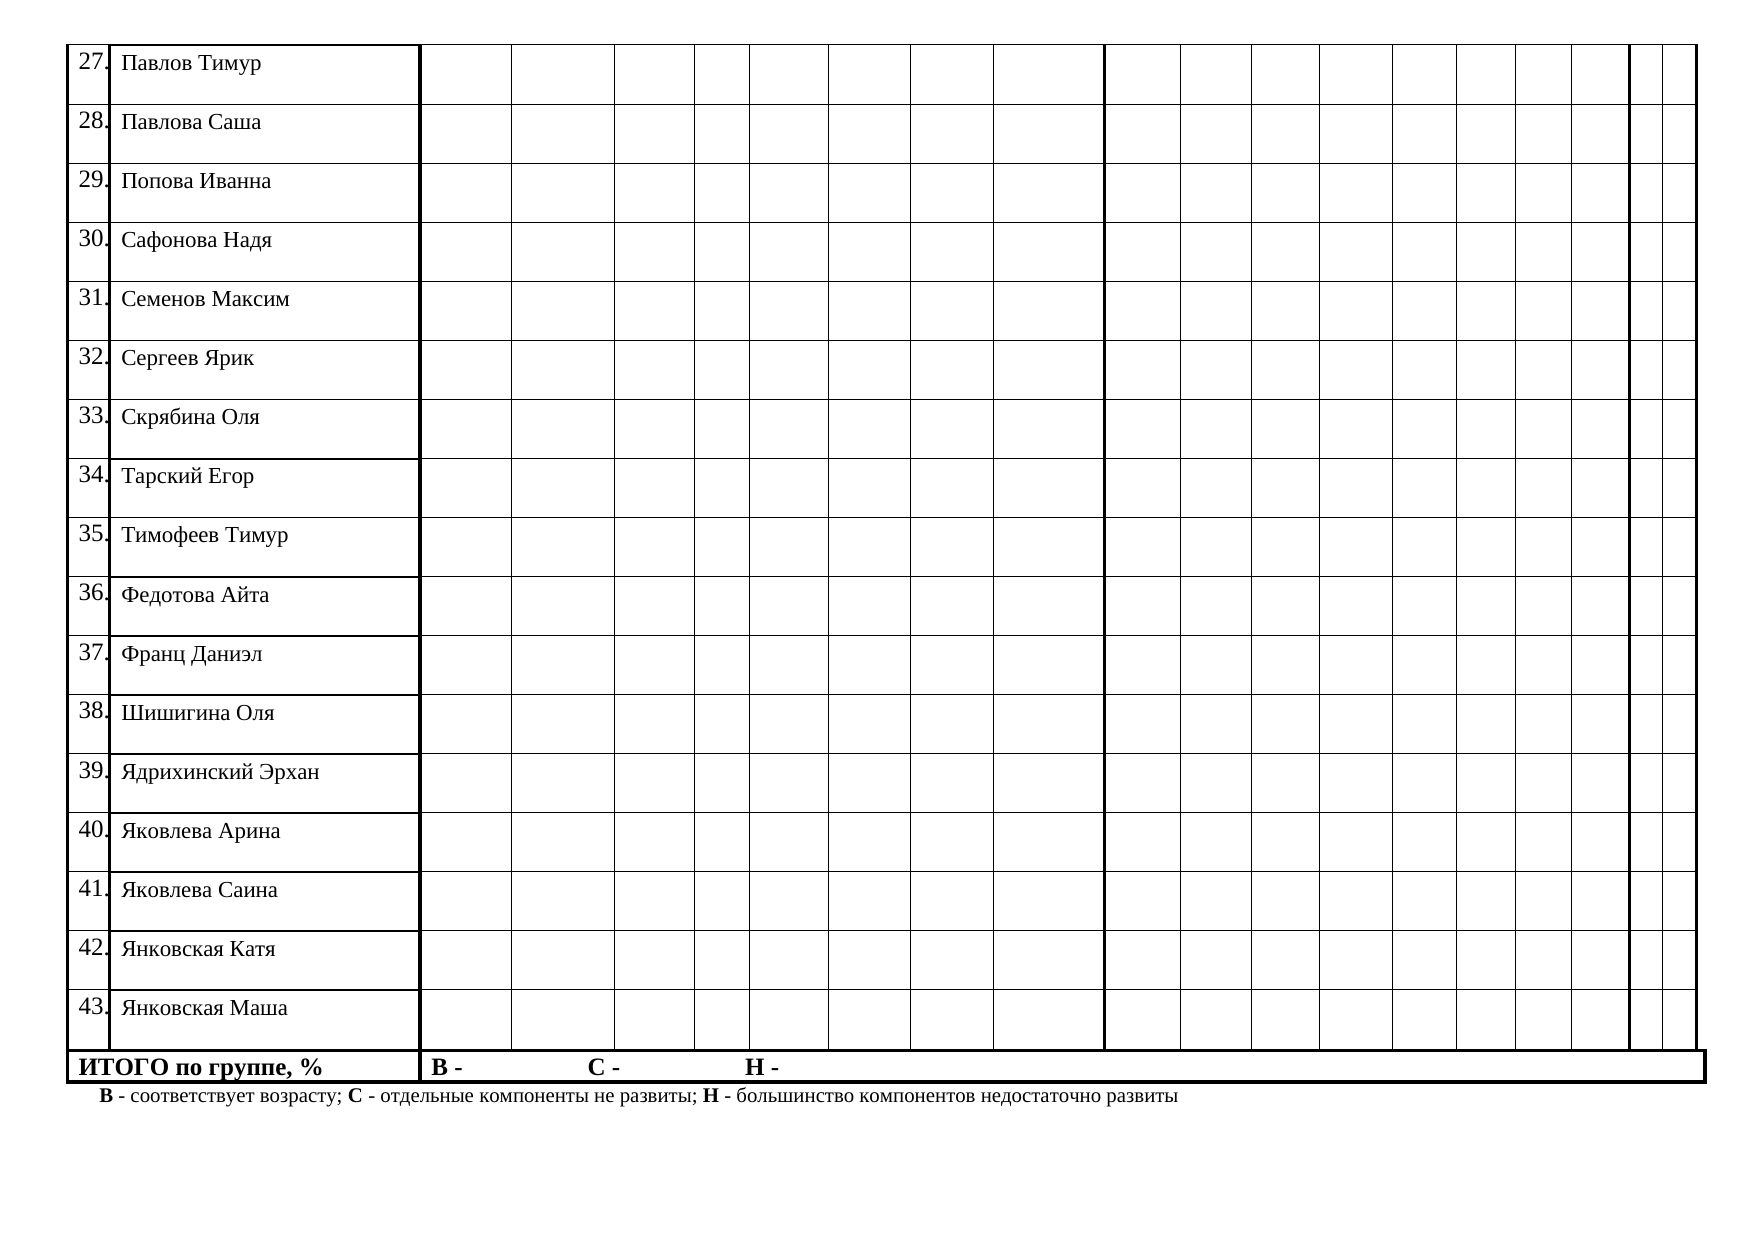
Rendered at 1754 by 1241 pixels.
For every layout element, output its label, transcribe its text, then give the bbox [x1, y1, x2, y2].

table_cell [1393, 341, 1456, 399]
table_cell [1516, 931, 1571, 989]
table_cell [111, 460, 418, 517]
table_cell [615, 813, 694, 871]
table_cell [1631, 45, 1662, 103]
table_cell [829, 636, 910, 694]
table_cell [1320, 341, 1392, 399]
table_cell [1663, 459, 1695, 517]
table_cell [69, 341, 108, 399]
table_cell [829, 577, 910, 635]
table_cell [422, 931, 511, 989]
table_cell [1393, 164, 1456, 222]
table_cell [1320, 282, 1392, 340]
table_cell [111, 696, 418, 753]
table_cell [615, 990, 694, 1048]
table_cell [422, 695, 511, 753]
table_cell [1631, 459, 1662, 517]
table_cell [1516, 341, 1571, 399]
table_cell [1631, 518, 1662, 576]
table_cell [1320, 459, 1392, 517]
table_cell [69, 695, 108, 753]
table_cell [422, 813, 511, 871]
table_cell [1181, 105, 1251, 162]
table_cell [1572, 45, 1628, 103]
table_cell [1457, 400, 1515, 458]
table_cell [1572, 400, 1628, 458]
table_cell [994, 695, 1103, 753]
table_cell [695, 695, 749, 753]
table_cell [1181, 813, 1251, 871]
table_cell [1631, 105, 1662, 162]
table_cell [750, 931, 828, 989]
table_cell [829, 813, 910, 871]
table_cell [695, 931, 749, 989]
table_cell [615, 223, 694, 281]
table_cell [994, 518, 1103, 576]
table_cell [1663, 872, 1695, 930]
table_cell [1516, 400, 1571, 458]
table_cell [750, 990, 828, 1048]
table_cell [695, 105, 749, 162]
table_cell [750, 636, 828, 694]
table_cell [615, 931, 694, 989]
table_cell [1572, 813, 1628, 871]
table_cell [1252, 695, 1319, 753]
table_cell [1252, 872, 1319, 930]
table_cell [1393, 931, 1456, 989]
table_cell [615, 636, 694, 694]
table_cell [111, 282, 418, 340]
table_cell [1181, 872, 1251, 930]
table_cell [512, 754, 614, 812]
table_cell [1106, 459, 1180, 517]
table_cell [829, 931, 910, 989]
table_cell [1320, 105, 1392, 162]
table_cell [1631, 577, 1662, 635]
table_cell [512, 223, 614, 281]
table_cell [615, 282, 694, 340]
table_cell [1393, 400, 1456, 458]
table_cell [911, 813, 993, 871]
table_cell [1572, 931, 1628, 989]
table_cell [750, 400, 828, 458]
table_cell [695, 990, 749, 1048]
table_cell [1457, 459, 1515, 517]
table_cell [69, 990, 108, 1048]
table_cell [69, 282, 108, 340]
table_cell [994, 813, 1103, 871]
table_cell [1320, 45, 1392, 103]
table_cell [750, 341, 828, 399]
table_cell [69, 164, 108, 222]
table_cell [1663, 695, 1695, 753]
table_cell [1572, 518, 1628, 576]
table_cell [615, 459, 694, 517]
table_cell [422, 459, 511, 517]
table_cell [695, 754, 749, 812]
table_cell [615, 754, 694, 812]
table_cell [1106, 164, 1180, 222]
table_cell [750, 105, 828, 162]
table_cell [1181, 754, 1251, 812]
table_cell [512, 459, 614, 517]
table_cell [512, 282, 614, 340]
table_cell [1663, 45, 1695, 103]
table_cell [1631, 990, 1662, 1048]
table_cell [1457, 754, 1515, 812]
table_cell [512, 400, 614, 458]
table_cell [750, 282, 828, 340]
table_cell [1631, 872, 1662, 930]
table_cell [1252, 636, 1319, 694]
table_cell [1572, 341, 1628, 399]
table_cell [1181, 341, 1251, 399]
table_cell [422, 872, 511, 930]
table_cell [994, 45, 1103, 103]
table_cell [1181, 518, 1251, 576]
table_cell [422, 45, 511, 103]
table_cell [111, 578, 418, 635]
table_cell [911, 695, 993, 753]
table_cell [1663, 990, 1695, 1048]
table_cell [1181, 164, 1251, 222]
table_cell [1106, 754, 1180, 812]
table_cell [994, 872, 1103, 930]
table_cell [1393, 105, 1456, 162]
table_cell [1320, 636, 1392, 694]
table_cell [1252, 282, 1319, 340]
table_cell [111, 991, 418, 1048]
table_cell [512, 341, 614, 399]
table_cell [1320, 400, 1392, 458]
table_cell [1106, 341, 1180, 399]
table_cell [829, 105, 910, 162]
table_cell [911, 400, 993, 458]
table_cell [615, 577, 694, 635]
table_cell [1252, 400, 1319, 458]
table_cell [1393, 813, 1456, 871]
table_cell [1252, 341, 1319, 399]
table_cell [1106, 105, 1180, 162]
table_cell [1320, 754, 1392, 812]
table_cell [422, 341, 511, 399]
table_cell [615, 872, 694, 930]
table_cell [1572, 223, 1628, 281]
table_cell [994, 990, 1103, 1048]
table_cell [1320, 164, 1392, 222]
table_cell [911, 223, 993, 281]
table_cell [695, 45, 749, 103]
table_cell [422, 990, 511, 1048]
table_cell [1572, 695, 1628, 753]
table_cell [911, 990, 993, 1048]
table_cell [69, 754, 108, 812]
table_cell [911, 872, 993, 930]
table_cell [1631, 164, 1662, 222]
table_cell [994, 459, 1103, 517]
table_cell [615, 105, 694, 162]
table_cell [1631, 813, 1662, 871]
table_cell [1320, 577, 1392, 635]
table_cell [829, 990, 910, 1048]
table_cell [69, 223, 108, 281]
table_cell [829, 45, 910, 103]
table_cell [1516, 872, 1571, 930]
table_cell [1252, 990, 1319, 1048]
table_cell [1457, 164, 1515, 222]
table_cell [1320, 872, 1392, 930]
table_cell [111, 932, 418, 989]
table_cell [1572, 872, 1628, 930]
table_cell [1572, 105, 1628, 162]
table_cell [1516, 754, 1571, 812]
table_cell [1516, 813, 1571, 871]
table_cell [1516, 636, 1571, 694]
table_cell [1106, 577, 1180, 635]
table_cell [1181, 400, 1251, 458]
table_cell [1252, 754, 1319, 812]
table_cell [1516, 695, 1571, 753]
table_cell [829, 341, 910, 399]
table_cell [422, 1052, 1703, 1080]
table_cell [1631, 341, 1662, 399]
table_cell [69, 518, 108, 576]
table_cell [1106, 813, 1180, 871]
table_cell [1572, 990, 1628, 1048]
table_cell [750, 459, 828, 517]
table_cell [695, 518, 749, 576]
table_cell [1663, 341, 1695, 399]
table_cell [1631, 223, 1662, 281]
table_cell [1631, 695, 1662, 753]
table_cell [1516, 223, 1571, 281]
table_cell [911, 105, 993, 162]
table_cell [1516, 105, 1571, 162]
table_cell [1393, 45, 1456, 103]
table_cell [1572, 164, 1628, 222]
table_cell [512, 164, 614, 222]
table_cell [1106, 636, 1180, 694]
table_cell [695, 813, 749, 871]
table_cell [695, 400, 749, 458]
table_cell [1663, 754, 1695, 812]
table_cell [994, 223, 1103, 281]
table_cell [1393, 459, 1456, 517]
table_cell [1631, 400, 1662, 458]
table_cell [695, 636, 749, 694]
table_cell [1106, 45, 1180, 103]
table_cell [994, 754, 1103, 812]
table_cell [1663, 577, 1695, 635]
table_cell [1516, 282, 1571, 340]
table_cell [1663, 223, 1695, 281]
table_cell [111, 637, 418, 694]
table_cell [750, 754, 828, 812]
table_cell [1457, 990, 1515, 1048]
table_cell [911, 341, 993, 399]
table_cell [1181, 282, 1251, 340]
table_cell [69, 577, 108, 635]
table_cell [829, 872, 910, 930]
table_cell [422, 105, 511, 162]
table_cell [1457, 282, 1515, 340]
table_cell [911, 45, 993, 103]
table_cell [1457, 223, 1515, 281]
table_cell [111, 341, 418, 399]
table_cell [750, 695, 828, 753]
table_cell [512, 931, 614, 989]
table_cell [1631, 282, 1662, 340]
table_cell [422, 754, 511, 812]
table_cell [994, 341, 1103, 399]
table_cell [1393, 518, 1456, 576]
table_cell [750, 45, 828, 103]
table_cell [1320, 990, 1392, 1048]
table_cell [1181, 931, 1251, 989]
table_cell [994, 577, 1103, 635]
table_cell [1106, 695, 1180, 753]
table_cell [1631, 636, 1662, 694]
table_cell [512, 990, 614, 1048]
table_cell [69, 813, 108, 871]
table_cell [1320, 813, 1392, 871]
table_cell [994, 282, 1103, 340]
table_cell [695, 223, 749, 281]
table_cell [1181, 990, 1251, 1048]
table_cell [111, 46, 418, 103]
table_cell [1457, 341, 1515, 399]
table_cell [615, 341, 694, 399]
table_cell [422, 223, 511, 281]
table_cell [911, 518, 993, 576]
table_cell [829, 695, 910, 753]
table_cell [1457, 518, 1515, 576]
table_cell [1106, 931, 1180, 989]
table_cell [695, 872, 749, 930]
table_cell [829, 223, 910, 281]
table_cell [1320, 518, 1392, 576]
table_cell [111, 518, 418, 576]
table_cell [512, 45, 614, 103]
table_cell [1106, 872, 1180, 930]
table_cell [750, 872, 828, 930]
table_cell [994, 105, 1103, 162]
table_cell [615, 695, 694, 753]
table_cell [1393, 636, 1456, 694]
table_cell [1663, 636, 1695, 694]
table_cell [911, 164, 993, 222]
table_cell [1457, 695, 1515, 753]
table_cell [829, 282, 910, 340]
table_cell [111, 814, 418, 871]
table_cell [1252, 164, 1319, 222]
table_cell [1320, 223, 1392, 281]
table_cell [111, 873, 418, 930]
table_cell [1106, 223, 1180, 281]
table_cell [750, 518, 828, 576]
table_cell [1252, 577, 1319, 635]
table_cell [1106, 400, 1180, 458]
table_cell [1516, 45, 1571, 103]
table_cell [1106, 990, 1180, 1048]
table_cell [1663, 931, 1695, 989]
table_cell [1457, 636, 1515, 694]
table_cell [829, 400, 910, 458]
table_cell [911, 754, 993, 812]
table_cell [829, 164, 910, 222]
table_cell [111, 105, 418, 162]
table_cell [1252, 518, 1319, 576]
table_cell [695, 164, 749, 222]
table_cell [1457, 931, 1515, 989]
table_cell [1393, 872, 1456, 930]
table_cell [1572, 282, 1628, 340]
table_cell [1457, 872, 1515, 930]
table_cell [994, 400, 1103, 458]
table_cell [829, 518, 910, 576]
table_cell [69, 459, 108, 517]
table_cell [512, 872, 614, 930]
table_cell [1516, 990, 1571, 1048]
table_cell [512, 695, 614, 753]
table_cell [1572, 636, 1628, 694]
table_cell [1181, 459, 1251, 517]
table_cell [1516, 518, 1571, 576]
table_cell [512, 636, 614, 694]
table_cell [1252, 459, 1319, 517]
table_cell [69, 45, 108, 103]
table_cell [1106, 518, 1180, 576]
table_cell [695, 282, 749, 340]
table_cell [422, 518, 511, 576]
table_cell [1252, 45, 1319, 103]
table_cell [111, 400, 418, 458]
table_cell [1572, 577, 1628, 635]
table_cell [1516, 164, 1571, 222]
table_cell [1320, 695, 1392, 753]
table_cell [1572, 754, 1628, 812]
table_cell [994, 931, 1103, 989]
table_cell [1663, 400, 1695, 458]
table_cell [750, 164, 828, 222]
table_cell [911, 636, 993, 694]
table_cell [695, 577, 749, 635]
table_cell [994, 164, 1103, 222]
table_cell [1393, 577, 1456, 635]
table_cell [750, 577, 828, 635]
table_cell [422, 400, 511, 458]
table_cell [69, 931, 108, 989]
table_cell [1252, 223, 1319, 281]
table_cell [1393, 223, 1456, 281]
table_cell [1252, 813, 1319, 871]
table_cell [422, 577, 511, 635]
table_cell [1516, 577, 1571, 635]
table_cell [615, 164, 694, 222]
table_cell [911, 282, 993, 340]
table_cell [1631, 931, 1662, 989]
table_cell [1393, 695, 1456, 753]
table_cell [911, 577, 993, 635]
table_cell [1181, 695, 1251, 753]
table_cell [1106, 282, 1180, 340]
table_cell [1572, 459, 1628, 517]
text В - соответствует возрасту; С - отдельные компоненты не развиты; Н - большинство компонентов недостаточно развиты [89, 1084, 1683, 1107]
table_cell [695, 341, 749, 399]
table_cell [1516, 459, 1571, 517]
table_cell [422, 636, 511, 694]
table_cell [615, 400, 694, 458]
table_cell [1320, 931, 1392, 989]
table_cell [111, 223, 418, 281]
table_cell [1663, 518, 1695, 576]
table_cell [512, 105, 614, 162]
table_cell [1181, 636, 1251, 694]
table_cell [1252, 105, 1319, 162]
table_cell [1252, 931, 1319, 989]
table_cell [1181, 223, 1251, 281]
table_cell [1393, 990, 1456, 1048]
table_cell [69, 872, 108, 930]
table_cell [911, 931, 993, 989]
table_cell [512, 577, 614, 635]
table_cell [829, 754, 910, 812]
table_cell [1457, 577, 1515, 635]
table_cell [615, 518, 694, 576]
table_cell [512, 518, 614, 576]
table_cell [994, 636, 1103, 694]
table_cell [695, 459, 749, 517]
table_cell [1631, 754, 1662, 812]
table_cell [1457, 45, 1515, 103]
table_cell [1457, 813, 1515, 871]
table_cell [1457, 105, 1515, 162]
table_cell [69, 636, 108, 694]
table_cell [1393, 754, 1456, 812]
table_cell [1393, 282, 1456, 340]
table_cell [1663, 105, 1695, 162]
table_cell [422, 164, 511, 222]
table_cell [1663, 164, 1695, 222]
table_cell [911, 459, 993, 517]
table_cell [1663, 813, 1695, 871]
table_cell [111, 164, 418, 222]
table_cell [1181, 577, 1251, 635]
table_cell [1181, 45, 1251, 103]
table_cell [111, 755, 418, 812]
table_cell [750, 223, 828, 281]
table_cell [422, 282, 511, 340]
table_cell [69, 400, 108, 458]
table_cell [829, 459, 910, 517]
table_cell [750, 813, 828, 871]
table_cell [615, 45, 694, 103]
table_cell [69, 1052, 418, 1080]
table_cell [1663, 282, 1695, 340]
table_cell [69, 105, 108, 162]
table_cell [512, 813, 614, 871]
